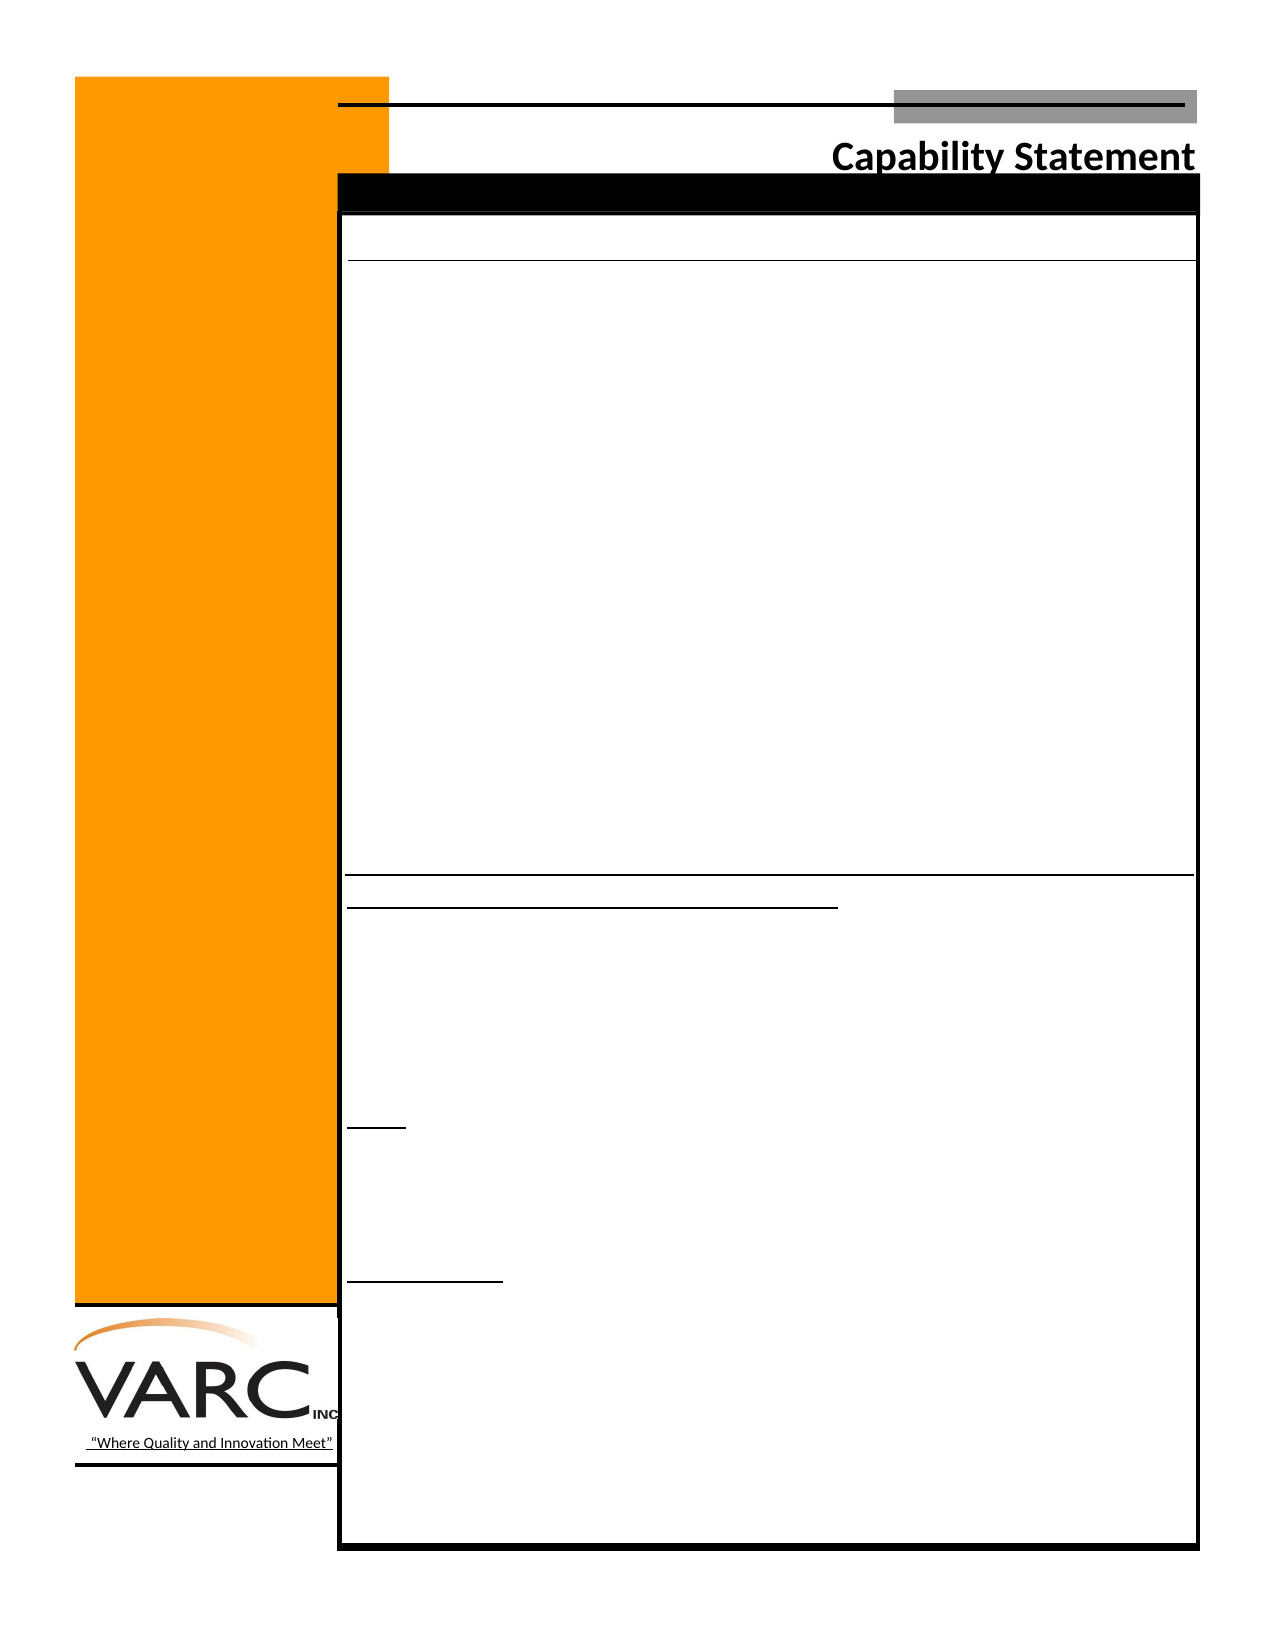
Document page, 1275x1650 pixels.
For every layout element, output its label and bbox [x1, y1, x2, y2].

picture [74, 1318, 338, 1419]
